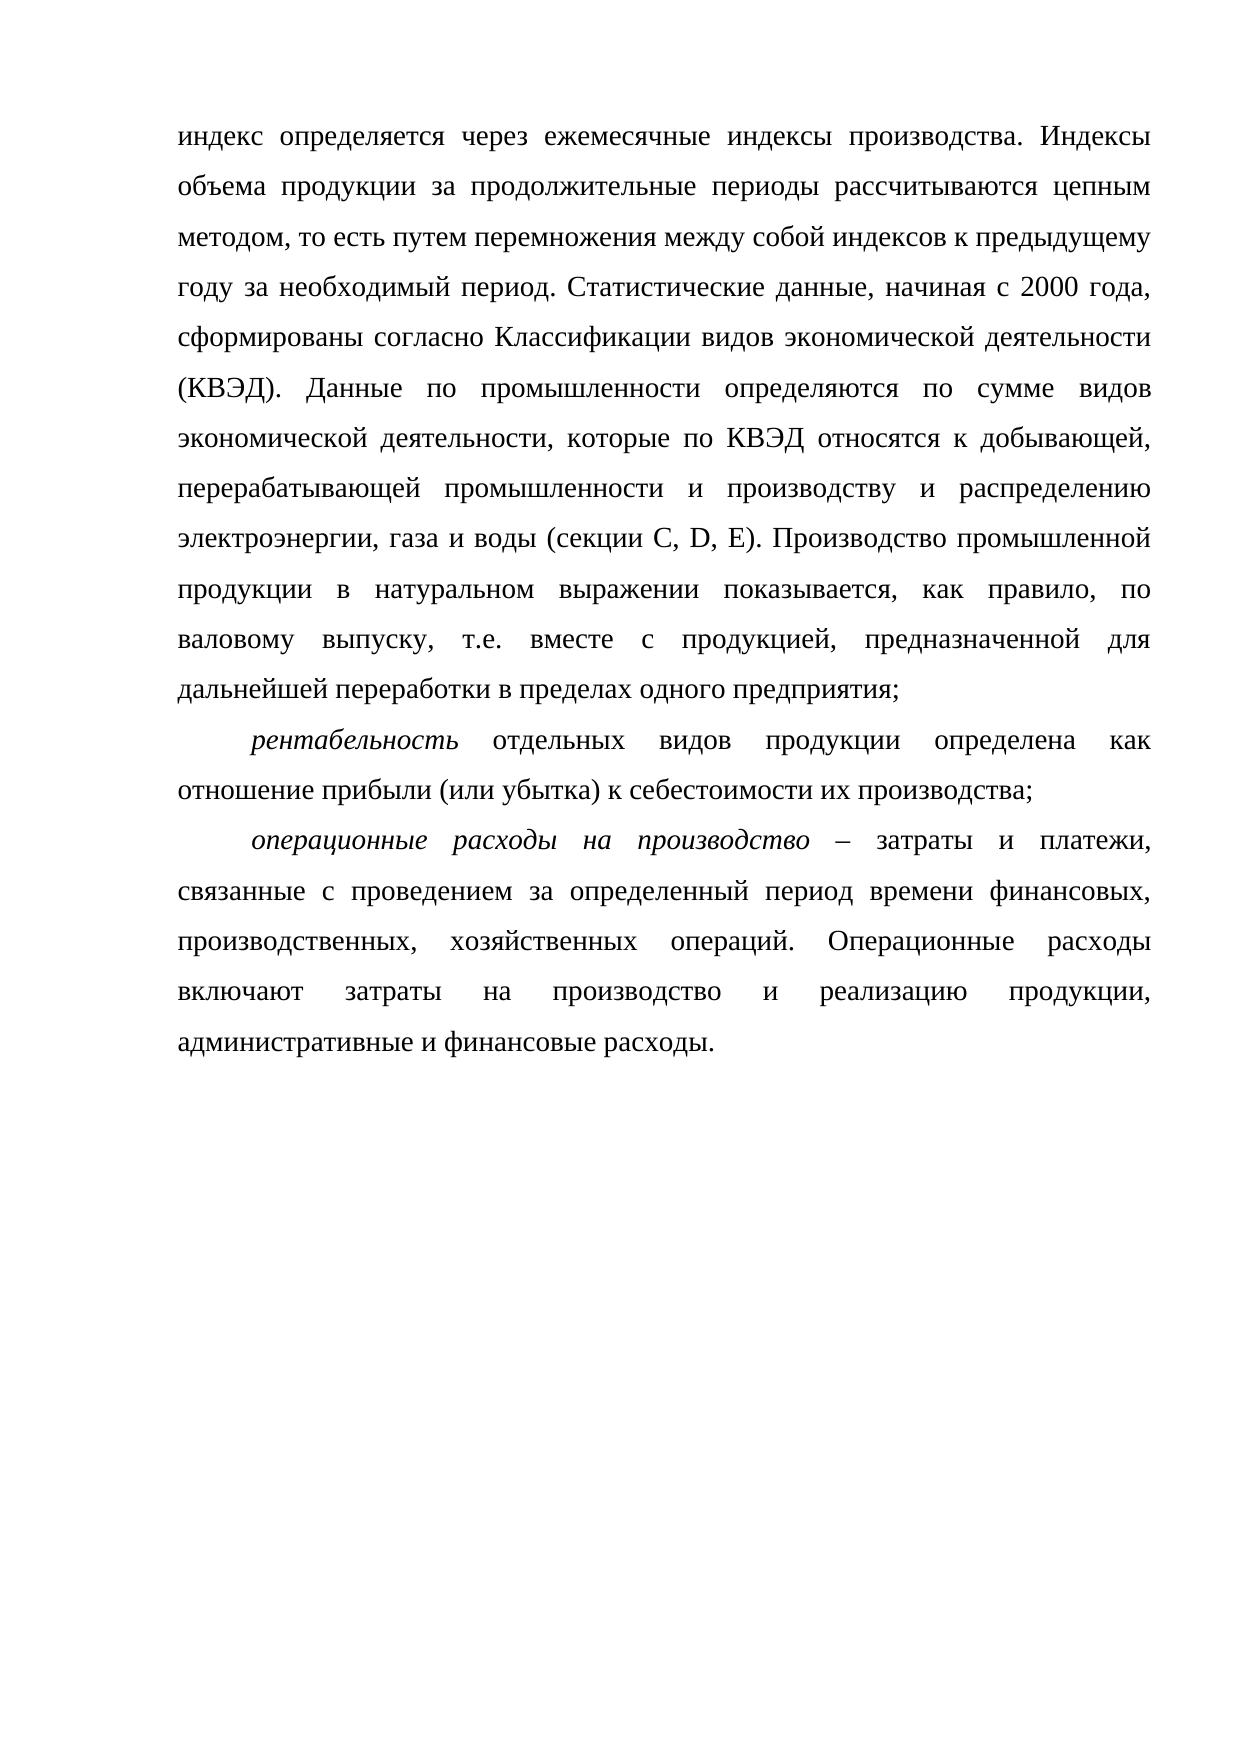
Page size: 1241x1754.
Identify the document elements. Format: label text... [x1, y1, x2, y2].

text рентабельность отдельных видов продукции определена как отношение прибыли (или убытка) к себестоимости их производства; [177, 722, 1152, 806]
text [177, 118, 1152, 705]
text операционные расходы на производство – затраты и платежи, связанные с проведением за определенный период времени финансовых, производственных, хозяйственных операций. Операционные расходы включают затраты на производство и реализацию продукции, административные и финансовые расходы. [177, 822, 1152, 1057]
